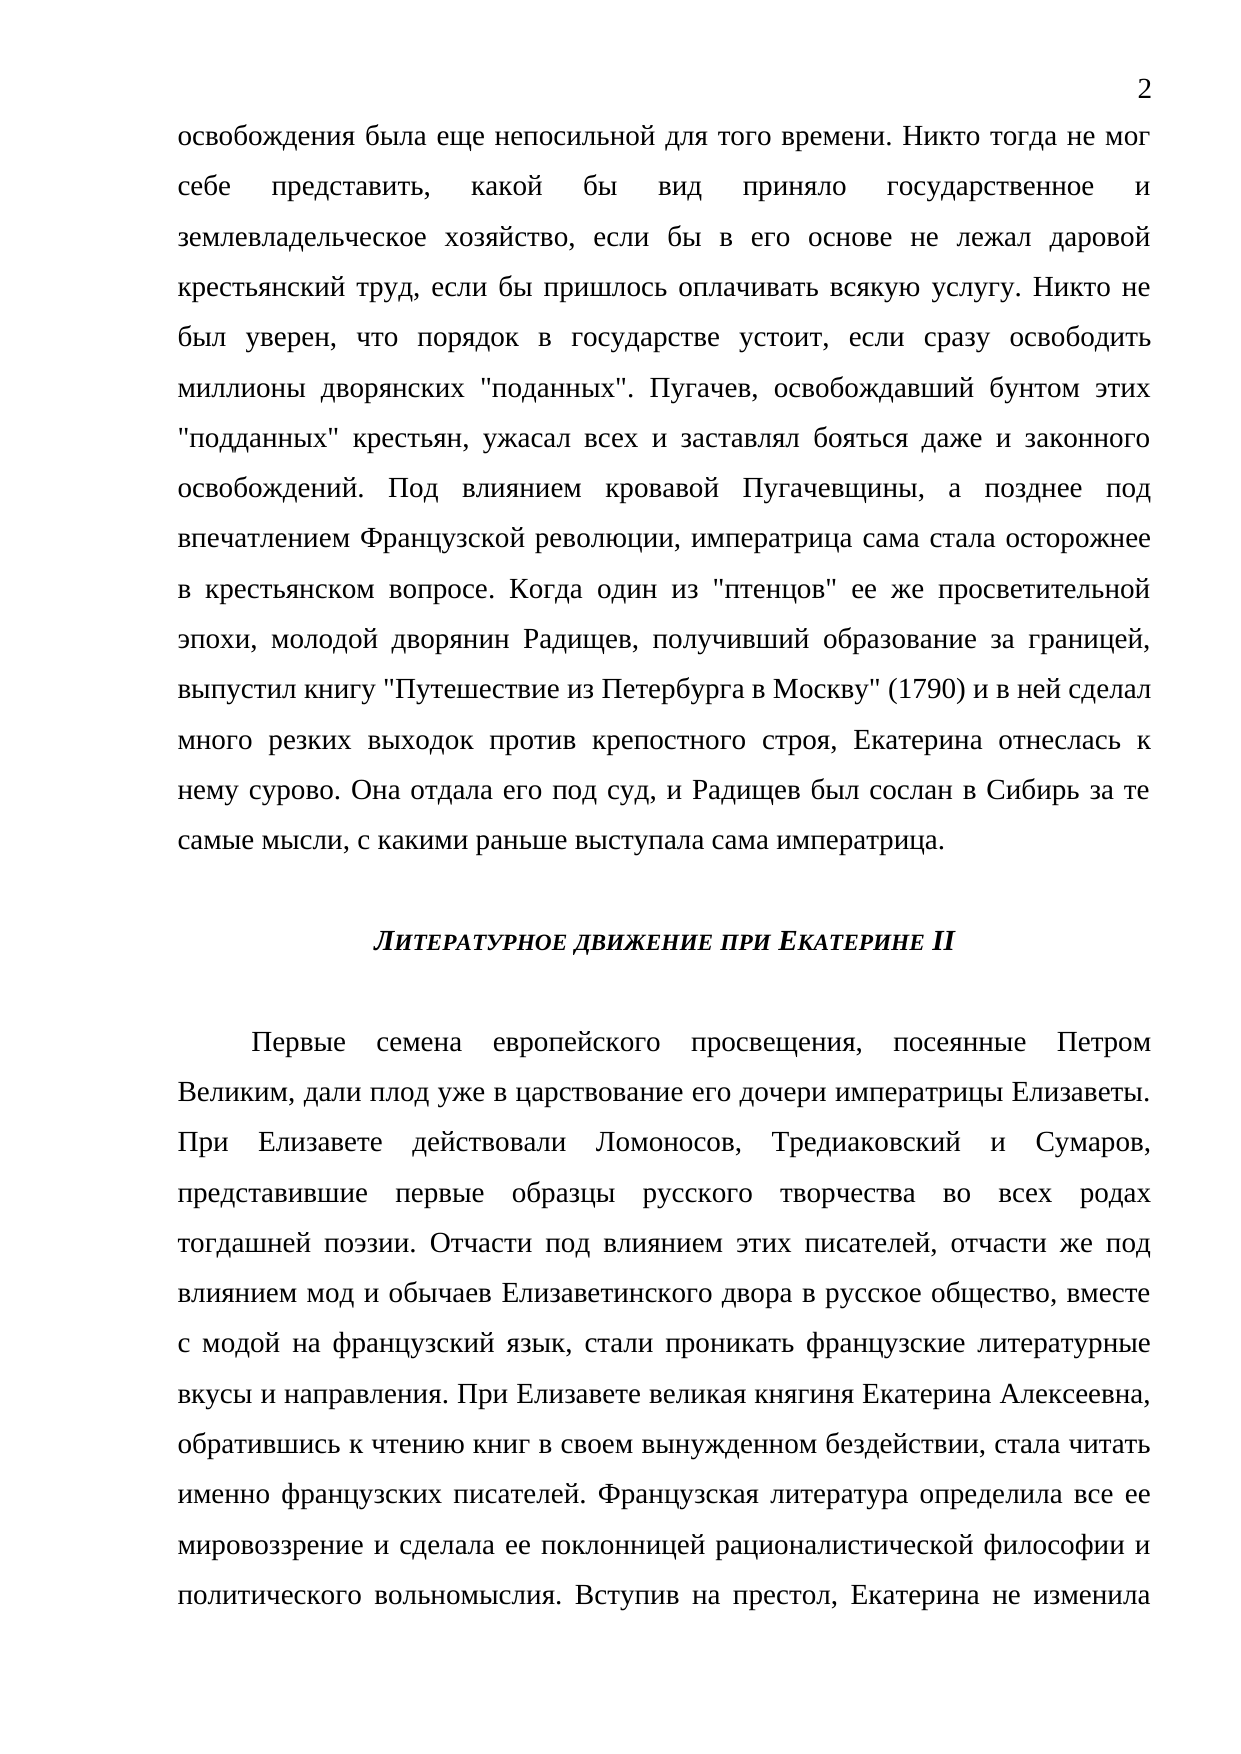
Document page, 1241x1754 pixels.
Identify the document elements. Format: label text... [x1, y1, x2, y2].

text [177, 118, 1152, 856]
subtitle Литературное движение при Екатерине II [177, 923, 1152, 957]
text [177, 1024, 1152, 1611]
